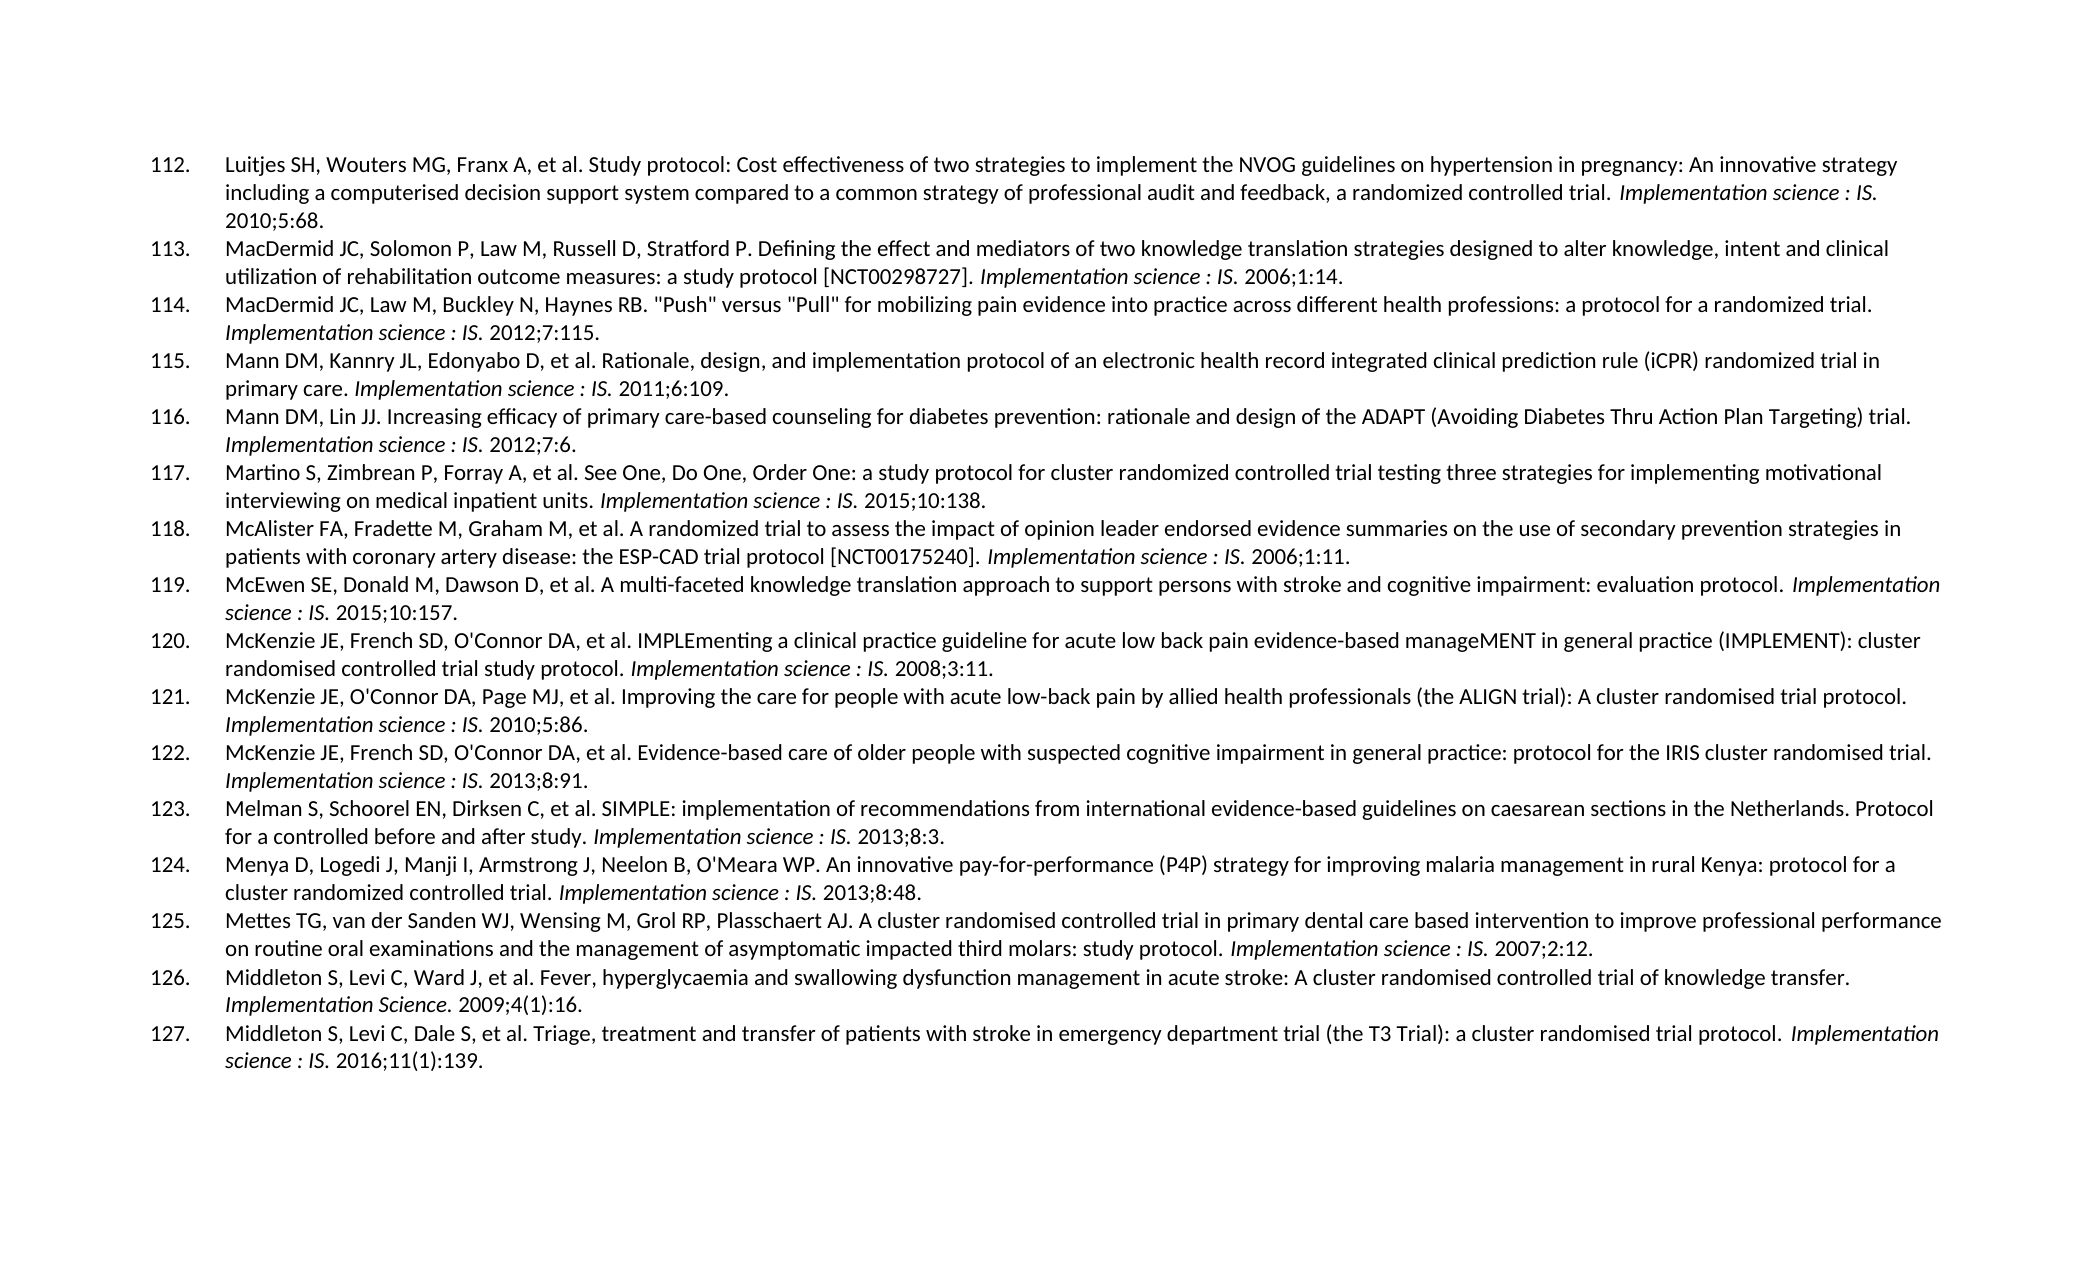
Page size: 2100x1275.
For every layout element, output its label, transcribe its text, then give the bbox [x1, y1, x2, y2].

text 120. McKenzie JE, French SD, O'Connor DA, et al. IMPLEmenting a clinical practice guideline for acute low back pain evidence-based manageMENT in general practice (IMPLEMENT): cluster randomised controlled trial study protocol. Implementation science : IS. 2008;3:11. [150, 626, 1950, 682]
text 114. MacDermid JC, Law M, Buckley N, Haynes RB. "Push" versus "Pull" for mobilizing pain evidence into practice across different health professions: a protocol for a randomized trial. Implementation science : IS. 2012;7:115. [150, 290, 1950, 346]
text 119. McEwen SE, Donald M, Dawson D, et al. A multi-faceted knowledge translation approach to support persons with stroke and cognitive impairment: evaluation protocol. Implementation science : IS. 2015;10:157. [150, 570, 1950, 626]
text 124. Menya D, Logedi J, Manji I, Armstrong J, Neelon B, O'Meara WP. An innovative pay-for-performance (P4P) strategy for improving malaria management in rural Kenya: protocol for a cluster randomized controlled trial. Implementation science : IS. 2013;8:48. [150, 851, 1950, 907]
text 126. Middleton S, Levi C, Ward J, et al. Fever, hyperglycaemia and swallowing dysfunction management in acute stroke: A cluster randomised controlled trial of knowledge transfer. Implementation Science. 2009;4(1):16. [150, 963, 1950, 1019]
text 115. Mann DM, Kannry JL, Edonyabo D, et al. Rationale, design, and implementation protocol of an electronic health record integrated clinical prediction rule (iCPR) randomized trial in primary care. Implementation science : IS. 2011;6:109. [150, 346, 1950, 402]
text 113. MacDermid JC, Solomon P, Law M, Russell D, Stratford P. Defining the effect and mediators of two knowledge translation strategies designed to alter knowledge, intent and clinical utilization of rehabilitation outcome measures: a study protocol [NCT00298727]. Implementation science : IS. 2006;1:14. [150, 234, 1950, 290]
text 121. McKenzie JE, O'Connor DA, Page MJ, et al. Improving the care for people with acute low-back pain by allied health professionals (the ALIGN trial): A cluster randomised trial protocol. Implementation science : IS. 2010;5:86. [150, 682, 1950, 738]
text 123. Melman S, Schoorel EN, Dirksen C, et al. SIMPLE: implementation of recommendations from international evidence-based guidelines on caesarean sections in the Netherlands. Protocol for a controlled before and after study. Implementation science : IS. 2013;8:3. [150, 794, 1950, 851]
text 125. Mettes TG, van der Sanden WJ, Wensing M, Grol RP, Plasschaert AJ. A cluster randomised controlled trial in primary dental care based intervention to improve professional performance on routine oral examinations and the management of asymptomatic impacted third molars: study protocol. Implementation science : IS. 2007;2:12. [150, 907, 1950, 963]
text 116. Mann DM, Lin JJ. Increasing efficacy of primary care-based counseling for diabetes prevention: rationale and design of the ADAPT (Avoiding Diabetes Thru Action Plan Targeting) trial. Implementation science : IS. 2012;7:6. [150, 402, 1950, 458]
text 112. Luitjes SH, Wouters MG, Franx A, et al. Study protocol: Cost effectiveness of two strategies to implement the NVOG guidelines on hypertension in pregnancy: An innovative strategy including a computerised decision support system compared to a common strategy of professional audit and feedback, a randomized controlled trial. Implementation science : IS. 2010;5:68. [150, 150, 1950, 234]
text 122. McKenzie JE, French SD, O'Connor DA, et al. Evidence-based care of older people with suspected cognitive impairment in general practice: protocol for the IRIS cluster randomised trial. Implementation science : IS. 2013;8:91. [150, 738, 1950, 794]
text 127. Middleton S, Levi C, Dale S, et al. Triage, treatment and transfer of patients with stroke in emergency department trial (the T3 Trial): a cluster randomised trial protocol. Implementation science : IS. 2016;11(1):139. [150, 1019, 1950, 1075]
text 118. McAlister FA, Fradette M, Graham M, et al. A randomized trial to assess the impact of opinion leader endorsed evidence summaries on the use of secondary prevention strategies in patients with coronary artery disease: the ESP-CAD trial protocol [NCT00175240]. Implementation science : IS. 2006;1:11. [150, 514, 1950, 570]
text 117. Martino S, Zimbrean P, Forray A, et al. See One, Do One, Order One: a study protocol for cluster randomized controlled trial testing three strategies for implementing motivational interviewing on medical inpatient units. Implementation science : IS. 2015;10:138. [150, 458, 1950, 514]
